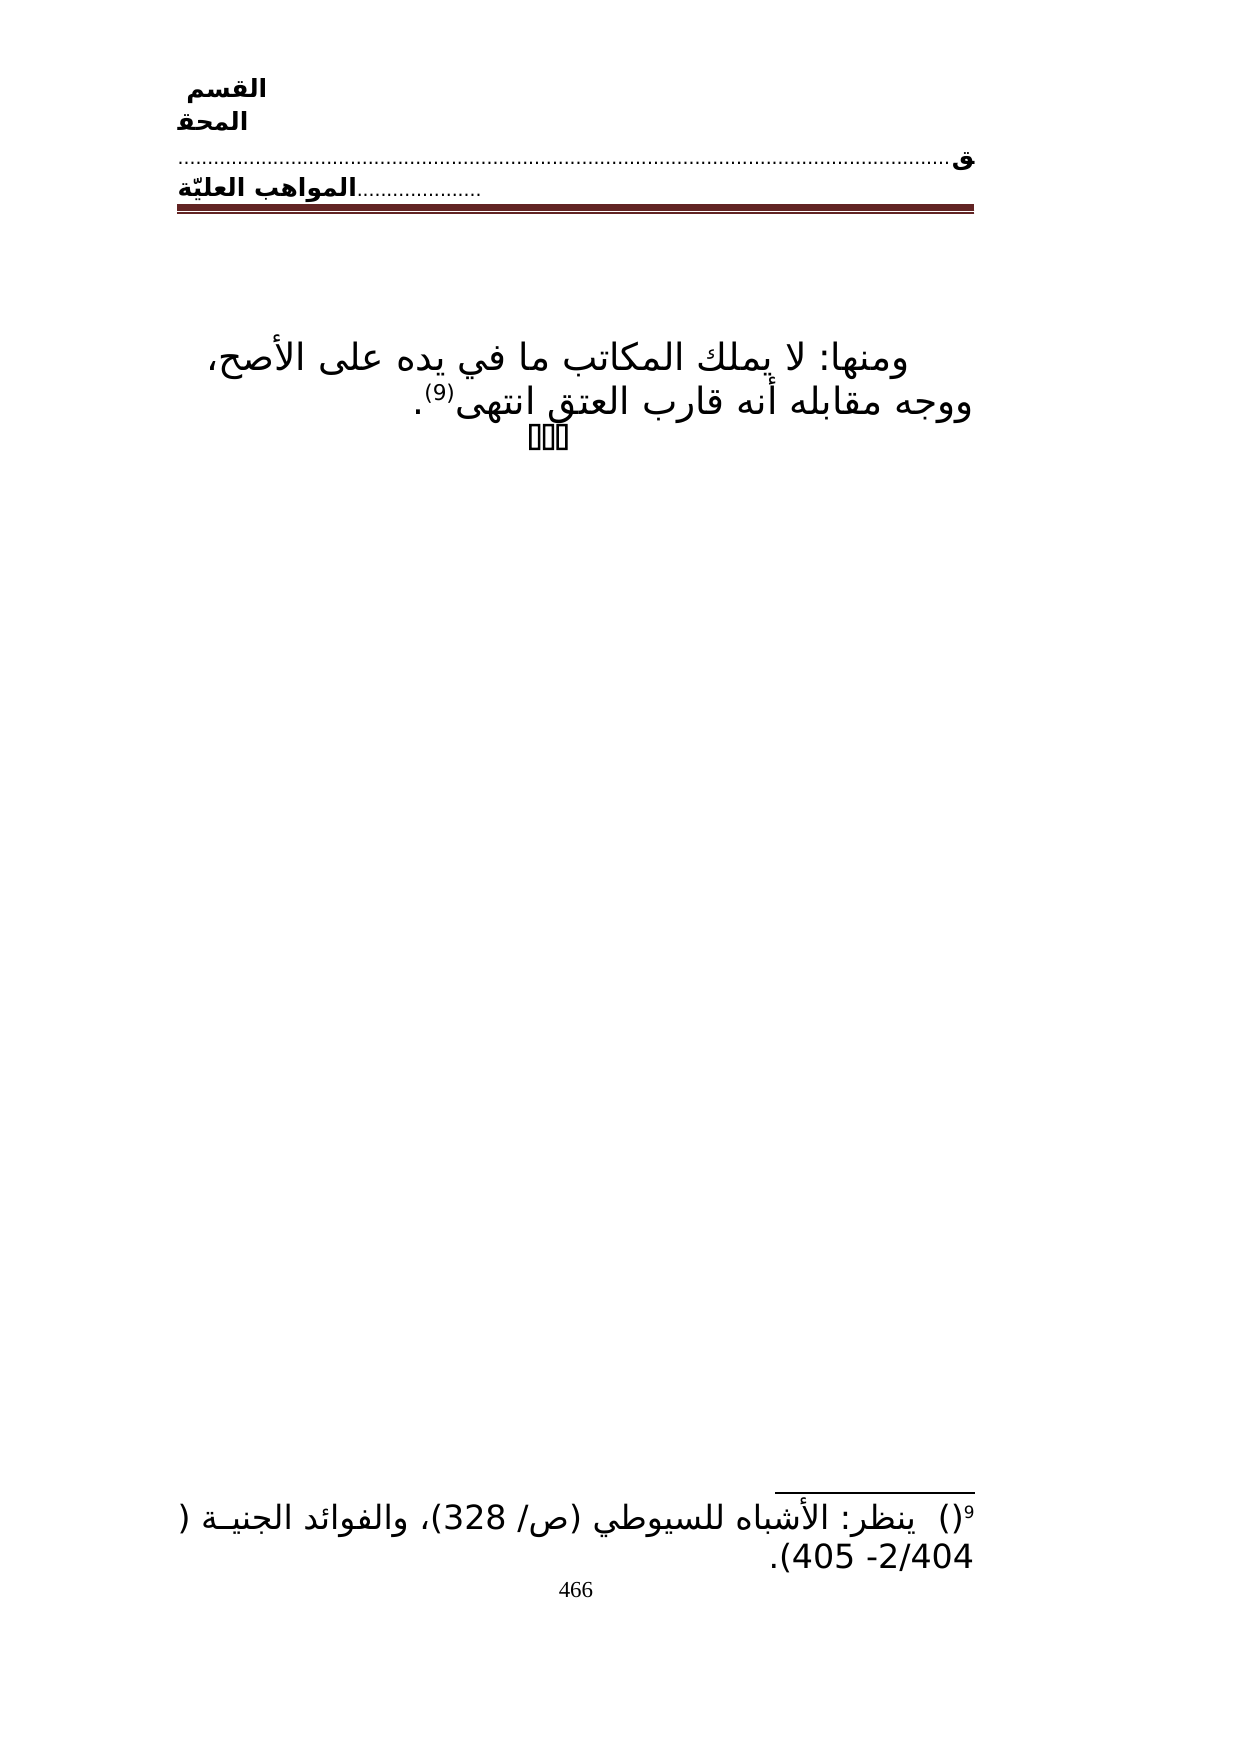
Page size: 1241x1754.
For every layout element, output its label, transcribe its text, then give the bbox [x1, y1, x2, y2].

text ومنها: لا يملك المكاتب ما في يده على الأصح، ووجه مقابله أنه قارب العتق انتهى(). [177, 336, 974, 423]
